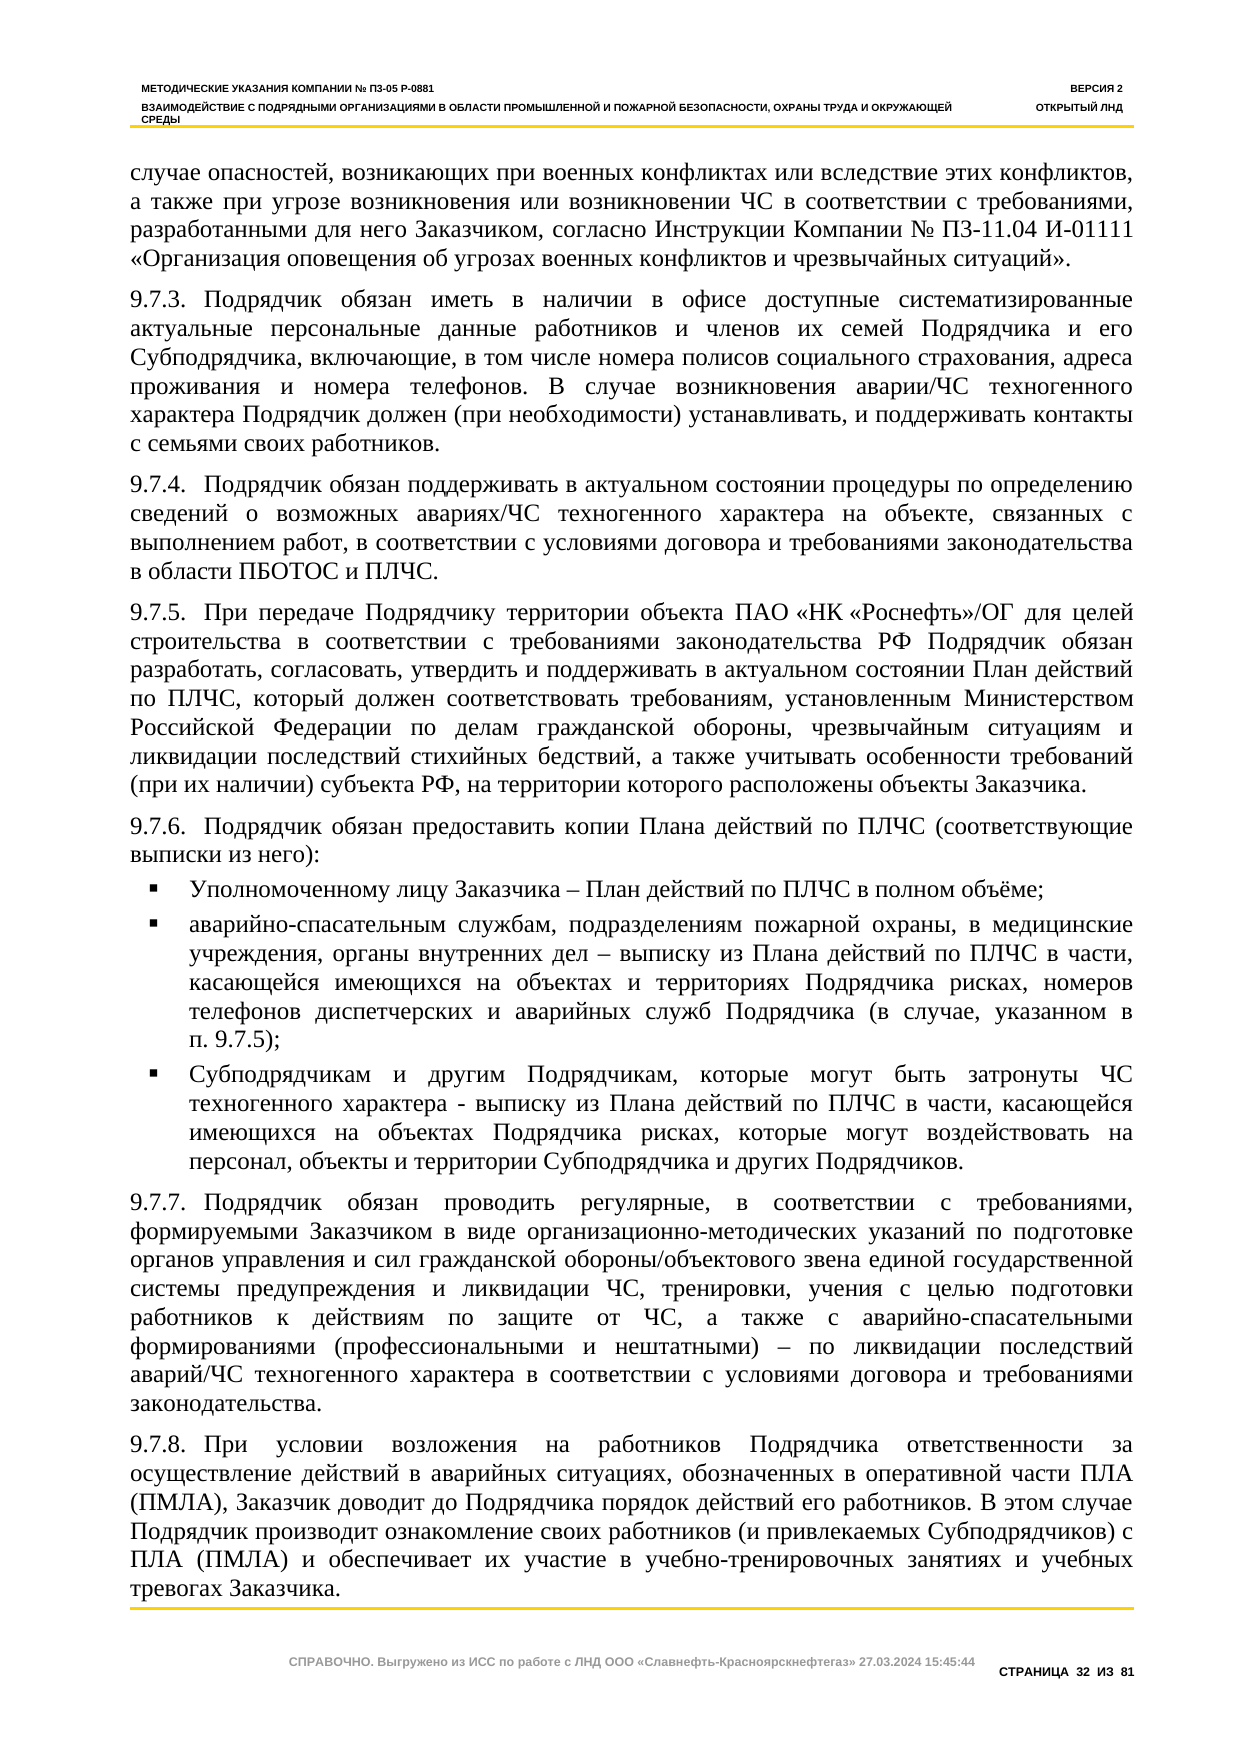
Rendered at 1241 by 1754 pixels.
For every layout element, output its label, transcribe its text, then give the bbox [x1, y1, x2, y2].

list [130, 157, 1134, 272]
list аварийно-спасательным службам, подразделениям пожарной охраны, в медицинские учреждения, органы внутренних дел – выписку из Плана действий по ПЛЧС в части, касающейся имеющихся на объектах и территориях Подрядчика рисках, номеров телефонов диспетчерских и аварийных служб Подрядчика (в случае, указанном в п. 9.7.5); [148, 909, 1134, 1053]
list Подрядчик обязан поддерживать в актуальном состоянии процедуры по определению сведений о возможных авариях/ЧС техногенного характера на объекте, связанных с выполнением работ, в соответствии с условиями договора и требованиями законодательства в области ПБОТОС и ПЛЧС. [130, 469, 1134, 584]
list Подрядчик обязан иметь в наличии в офисе доступные систематизированные актуальные персональные данные работников и членов их семей Подрядчика и его Субподрядчика, включающие, в том числе номера полисов социального страхования, адреса проживания и номера телефонов. В случае возникновения аварии/ЧС техногенного характера Подрядчик должен (при необходимости) устанавливать, и поддерживать контакты с семьями своих работников. [130, 284, 1134, 457]
list При условии возложения на работников Подрядчика ответственности за осуществление действий в аварийных ситуациях, обозначенных в оперативной части ПЛА (ПМЛА), Заказчик доводит до Подрядчика порядок действий его работников. В этом случае Подрядчик производит ознакомление своих работников (и привлекаемых Субподрядчиков) с ПЛА (ПМЛА) и обеспечивает их участие в учебно-тренировочных занятиях и учебных тревогах Заказчика. [130, 1429, 1134, 1602]
list Субподрядчикам и другим Подрядчикам, которые могут быть затронуты ЧС техногенного характера - выписку из Плана действий по ПЛЧС в части, касающейся имеющихся на объектах Подрядчика рисках, которые могут воздействовать на персонал, объекты и территории Субподрядчика и других Подрядчиков. [148, 1059, 1134, 1174]
list Уполномоченному лицу Заказчика – План действий по ПЛЧС в полном объёме; [148, 874, 1134, 903]
list Подрядчик обязан предоставить копии Плана действий по ПЛЧС (соответствующие выписки из него): [130, 811, 1134, 868]
list Подрядчик обязан проводить регулярные, в соответствии с требованиями, формируемыми Заказчиком в виде организационно-методических указаний по подготовке органов управления и сил гражданской обороны/объектового звена единой государственной системы предупреждения и ликвидации ЧС, тренировки, учения с целью подготовки работников к действиям по защите от ЧС, а также с аварийно-спасательными формированиями (профессиональными и нештатными) – по ликвидации последствий аварий/ЧС техногенного характера в соответствии с условиями договора и требованиями законодательства. [130, 1187, 1134, 1417]
list При передаче Подрядчику территории объекта ПАО «НК «Роснефть»/ОГ для целей строительства в соответствии с требованиями законодательства РФ Подрядчик обязан разработать, согласовать, утвердить и поддерживать в актуальном состоянии План действий по ПЛЧС, который должен соответствовать требованиям, установленным Министерством Российской Федерации по делам гражданской обороны, чрезвычайным ситуациям и ликвидации последствий стихийных бедствий, а также учитывать особенности требований (при их наличии) субъекта РФ, на территории которого расположены объекты Заказчика. [130, 597, 1134, 798]
